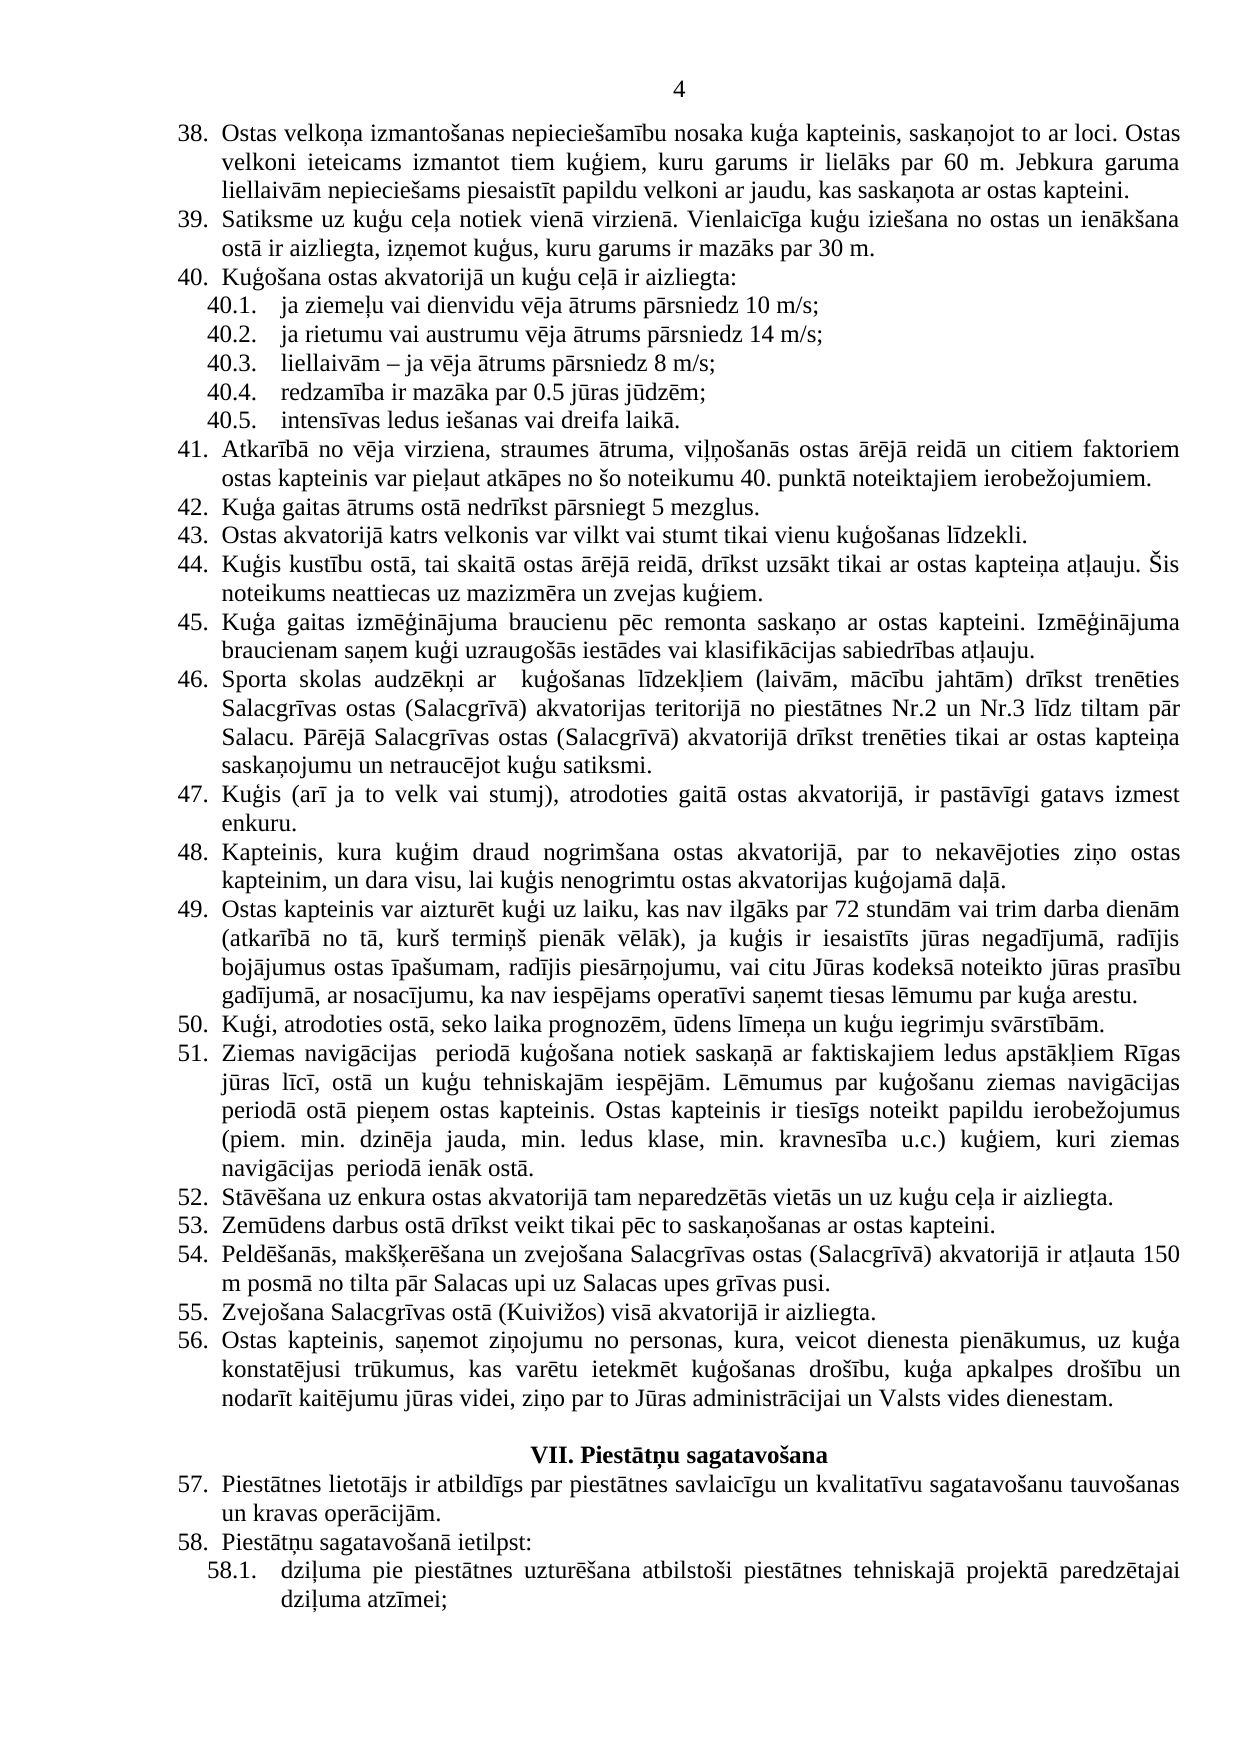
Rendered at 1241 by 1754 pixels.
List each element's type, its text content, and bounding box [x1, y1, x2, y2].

list Kuģi, atrodoties ostā, seko laika prognozēm, ūdens līmeņa un kuģu iegrimju svārstībām. [177, 1009, 1181, 1038]
list Kapteinis, kura kuģim draud nogrimšana ostas akvatorijā, par to nekavējoties ziņo ostas kapteinim, un dara visu, lai kuģis nenogrimtu ostas akvatorijas kuģojamā daļā. [177, 837, 1181, 894]
list Kuģa gaitas izmēģinājuma braucienu pēc remonta saskaņo ar ostas kapteini. Izmēģinājuma braucienam saņem kuģi uzraugošās iestādes vai klasifikācijas sabiedrības atļauju. [177, 607, 1181, 664]
subtitle VII. Piestātņu sagatavošana [177, 1441, 1181, 1469]
list Zemūdens darbus ostā drīkst veikt tikai pēc to saskaņošanas ar ostas kapteini. [177, 1211, 1181, 1239]
list dziļuma pie piestātnes uzturēšana atbilstoši piestātnes tehniskajā projektā paredzētajai dziļuma atzīmei; [207, 1556, 1181, 1613]
list ja rietumu vai austrumu vēja ātrums pārsniedz 14 m/s; [207, 319, 1181, 348]
list Kuģošana ostas akvatorijā un kuģu ceļā ir aizliegta: [177, 262, 1181, 291]
list Peldēšanās, makšķerēšana un zvejošana Salacgrīvas ostas (Salacgrīvā) akvatorijā ir atļauta 150 m posmā no tilta pār Salacas upi uz Salacas upes grīvas pusi. [177, 1239, 1181, 1297]
list Sporta skolas audzēkņi ar kuģošanas līdzekļiem (laivām, mācību jahtām) drīkst trenēties Salacgrīvas ostas (Salacgrīvā) akvatorijas teritorijā no piestātnes Nr.2 un Nr.3 līdz tiltam pār Salacu. Pārējā Salacgrīvas ostas (Salacgrīvā) akvatorijā drīkst trenēties tikai ar ostas kapteiņa saskaņojumu un netraucējot kuģu satiksmi. [177, 664, 1181, 779]
list Kuģis (arī ja to velk vai stumj), atrodoties gaitā ostas akvatorijā, ir pastāvīgi gatavs izmest enkuru. [177, 779, 1181, 837]
list ja ziemeļu vai dienvidu vēja ātrums pārsniedz 10 m/s; [207, 291, 1181, 319]
list Kuģis kustību ostā, tai skaitā ostas ārējā reidā, drīkst uzsākt tikai ar ostas kapteiņa atļauju. Šis noteikums neattiecas uz mazizmēra un zvejas kuģiem. [177, 549, 1181, 607]
list Stāvēšana uz enkura ostas akvatorijā tam neparedzētās vietās un uz kuģu ceļa ir aizliegta. [177, 1182, 1181, 1211]
list Kuģa gaitas ātrums ostā nedrīkst pārsniegt 5 mezglus. [177, 492, 1181, 521]
list Piestātņu sagatavošanā ietilpst: [177, 1527, 1181, 1556]
list Piestātnes lietotājs ir atbildīgs par piestātnes savlaicīgu un kvalitatīvu sagatavošanu tauvošanas un kravas operācijām. [177, 1469, 1181, 1527]
list Atkarībā no vēja virziena, straumes ātruma, viļņošanās ostas ārējā reidā un citiem faktoriem ostas kapteinis var pieļaut atkāpes no šo noteikumu 40. punktā noteiktajiem ierobežojumiem. [177, 434, 1181, 492]
list Ostas kapteinis, saņemot ziņojumu no personas, kura, veicot dienesta pienākumus, uz kuģa konstatējusi trūkumus, kas varētu ietekmēt kuģošanas drošību, kuģa apkalpes drošību un nodarīt kaitējumu jūras videi, ziņo par to Jūras administrācijai un Valsts vides dienestam. [177, 1326, 1181, 1412]
list redzamība ir mazāka par 0.5 jūras jūdzēm; [207, 377, 1181, 406]
list Zvejošana Salacgrīvas ostā (Kuivižos) visā akvatorijā ir aizliegta. [177, 1297, 1181, 1326]
list Satiksme uz kuģu ceļa notiek vienā virzienā. Vienlaicīga kuģu iziešana no ostas un ienākšana ostā ir aizliegta, izņemot kuģus, kuru garums ir mazāks par 30 m. [177, 204, 1181, 262]
list Ostas velkoņa izmantošanas nepieciešamību nosaka kuģa kapteinis, saskaņojot to ar loci. Ostas velkoni ieteicams izmantot tiem kuģiem, kuru garums ir lielāks par 60 m. Jebkura garuma liellaivām nepieciešams piesaistīt papildu velkoni ar jaudu, kas saskaņota ar ostas kapteini. [177, 118, 1181, 204]
list liellaivām – ja vēja ātrums pārsniedz 8 m/s; [207, 348, 1181, 377]
list intensīvas ledus iešanas vai dreifa laikā. [207, 406, 1181, 434]
list Ostas akvatorijā katrs velkonis var vilkt vai stumt tikai vienu kuģošanas līdzekli. [177, 521, 1181, 549]
list Ostas kapteinis var aizturēt kuģi uz laiku, kas nav ilgāks par 72 stundām vai trim darba dienām (atkarībā no tā, kurš termiņš pienāk vēlāk), ja kuģis ir iesaistīts jūras negadījumā, radījis bojājumus ostas īpašumam, radījis piesārņojumu, vai citu Jūras kodeksā noteikto jūras prasību gadījumā, ar nosacījumu, ka nav iespējams operatīvi saņemt tiesas lēmumu par kuģa arestu. [177, 894, 1181, 1009]
list Ziemas navigācijas periodā kuģošana notiek saskaņā ar faktiskajiem ledus apstākļiem Rīgas jūras līcī, ostā un kuģu tehniskajām iespējām. Lēmumus par kuģošanu ziemas navigācijas periodā ostā pieņem ostas kapteinis. Ostas kapteinis ir tiesīgs noteikt papildu ierobežojumus (piem. min. dzinēja jauda, min. ledus klase, min. kravnesība u.c.) kuģiem, kuri ziemas navigācijas periodā ienāk ostā. [177, 1038, 1181, 1182]
